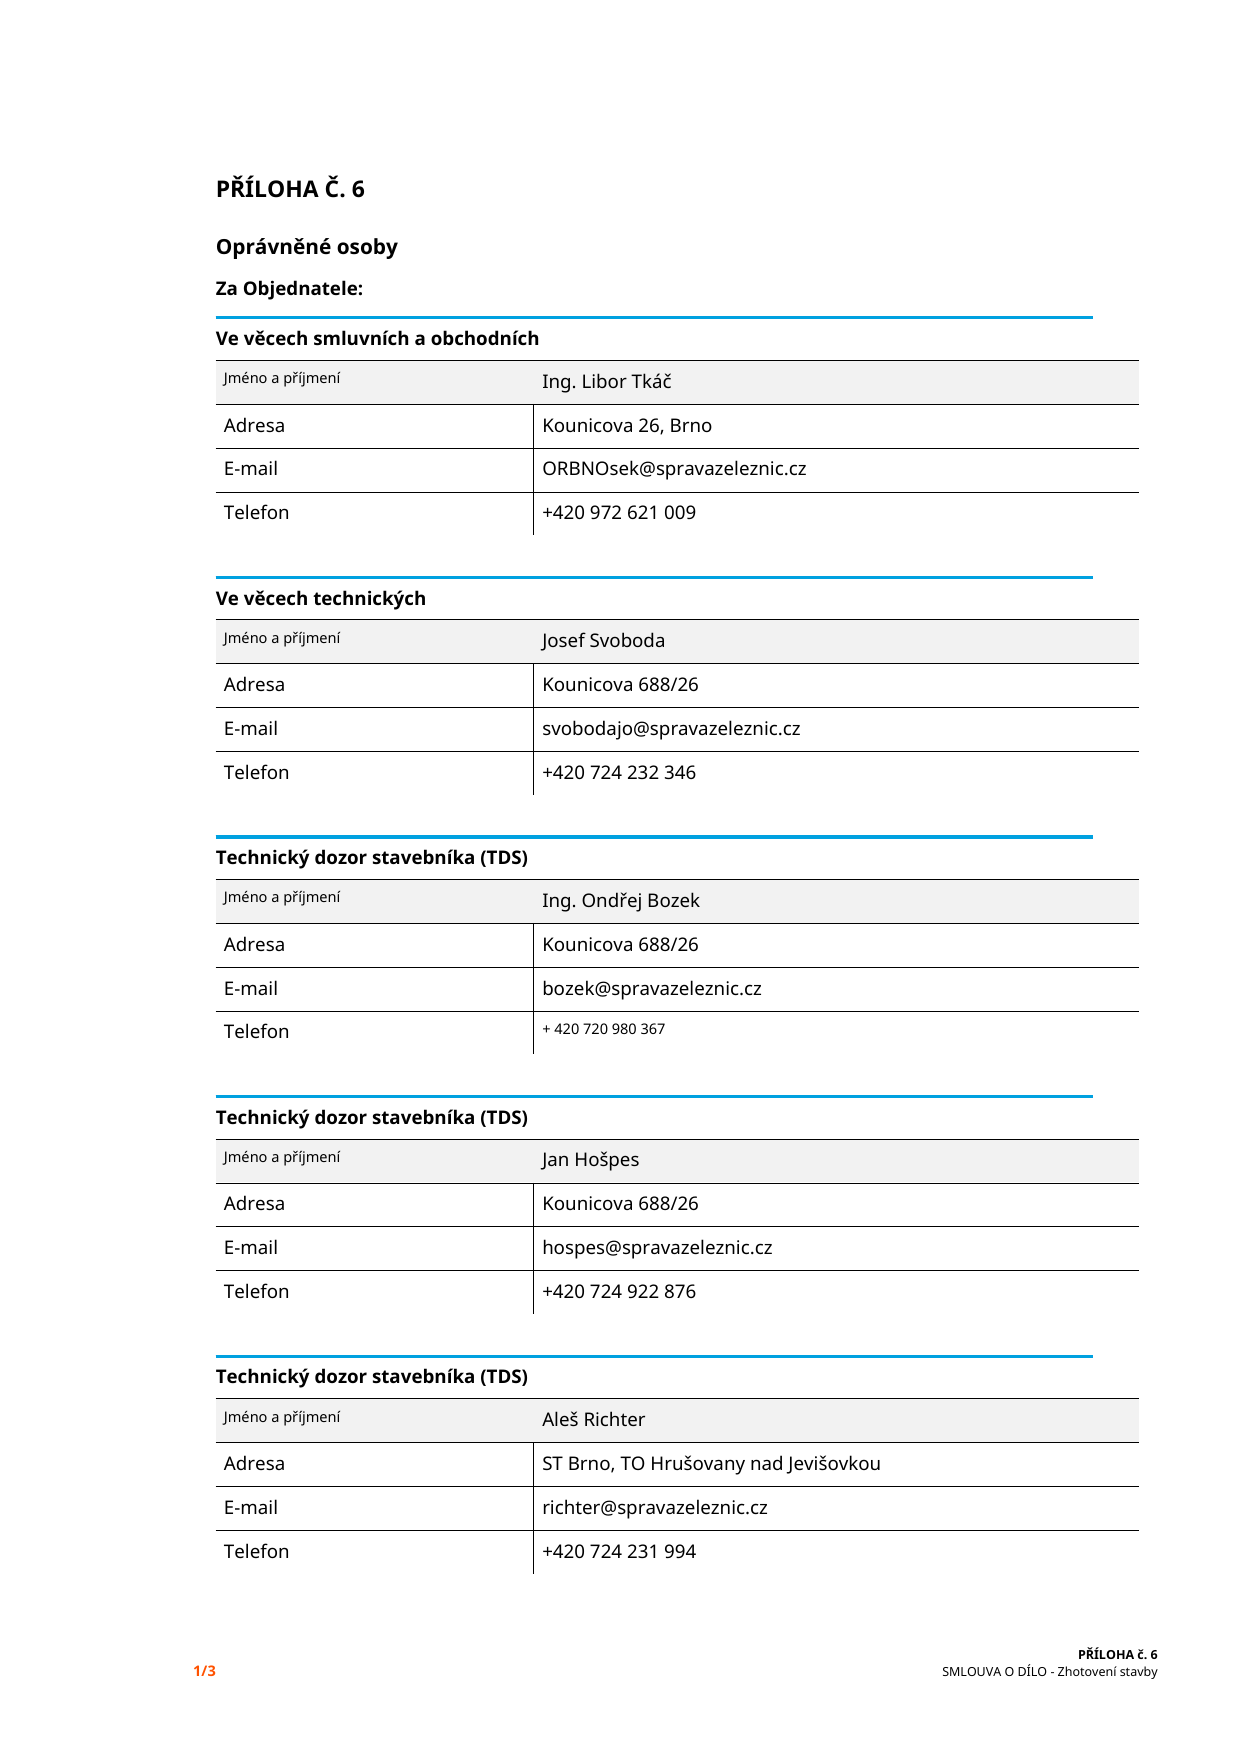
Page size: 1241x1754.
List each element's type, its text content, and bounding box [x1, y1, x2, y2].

table_cell E-mail [216, 1487, 533, 1530]
text Technický dozor stavebníka (TDS) [216, 839, 1093, 870]
table_header Jméno a příjmení [216, 1140, 534, 1182]
table_cell Telefon [216, 752, 533, 795]
table_header Jméno a příjmení [216, 361, 534, 404]
table_header Jan Hošpes [534, 1140, 1139, 1182]
table_cell richter@spravazeleznic.cz [534, 1487, 1139, 1530]
table_cell Kounicova 688/26 [534, 664, 1139, 707]
table_header Aleš Richter [534, 1399, 1139, 1442]
table_cell E-mail [216, 1227, 533, 1270]
table_cell Adresa [216, 924, 533, 967]
table_cell +420 724 922 876 [534, 1271, 1139, 1314]
table_header Ing. Ondřej Bozek [534, 880, 1139, 923]
text Příloha č. 6 [216, 172, 1093, 204]
table_cell Telefon [216, 1271, 533, 1314]
table_cell Kounicova 688/26 [534, 1184, 1139, 1226]
table_cell Adresa [216, 1443, 533, 1486]
table_header Jméno a příjmení [216, 1399, 534, 1442]
table_cell bozek@spravazeleznic.cz [534, 968, 1139, 1011]
table_cell svobodajo@spravazeleznic.cz [534, 708, 1139, 751]
table_cell E-mail [216, 708, 533, 751]
text Ve věcech technických [216, 579, 1093, 611]
table_cell +420 724 231 994 [534, 1531, 1139, 1573]
table_cell +420 972 621 009 [534, 493, 1139, 535]
table_cell Adresa [216, 664, 533, 707]
text Za Objednatele: [216, 276, 1093, 301]
table_cell +420 724 232 346 [534, 752, 1139, 795]
table_cell + 420 720 980 367 [534, 1012, 1139, 1054]
table_cell Telefon [216, 1531, 533, 1573]
table_header Jméno a příjmení [216, 620, 534, 663]
table_cell E-mail [216, 449, 533, 491]
table_header Ing. Libor Tkáč [534, 361, 1139, 404]
table_cell ORBNOsek@spravazeleznic.cz [534, 449, 1139, 491]
table_cell ST Brno, TO Hrušovany nad Jevišovkou [534, 1443, 1139, 1486]
table_cell Telefon [216, 1012, 533, 1054]
table_cell Kounicova 26, Brno [534, 405, 1139, 447]
text Technický dozor stavebníka (TDS) [216, 1098, 1093, 1130]
text Technický dozor stavebníka (TDS) [216, 1358, 1093, 1389]
table_cell Adresa [216, 1184, 533, 1226]
text Ve věcech smluvních a obchodních [216, 319, 1093, 351]
table_cell Kounicova 688/26 [534, 924, 1139, 967]
table_cell Adresa [216, 405, 533, 447]
table_header Josef Svoboda [534, 620, 1139, 663]
table_cell E-mail [216, 968, 533, 1011]
table_cell hospes@spravazeleznic.cz [534, 1227, 1139, 1270]
table_header Jméno a příjmení [216, 880, 534, 923]
table_cell Telefon [216, 493, 533, 535]
text Oprávněné osoby [216, 232, 1093, 260]
